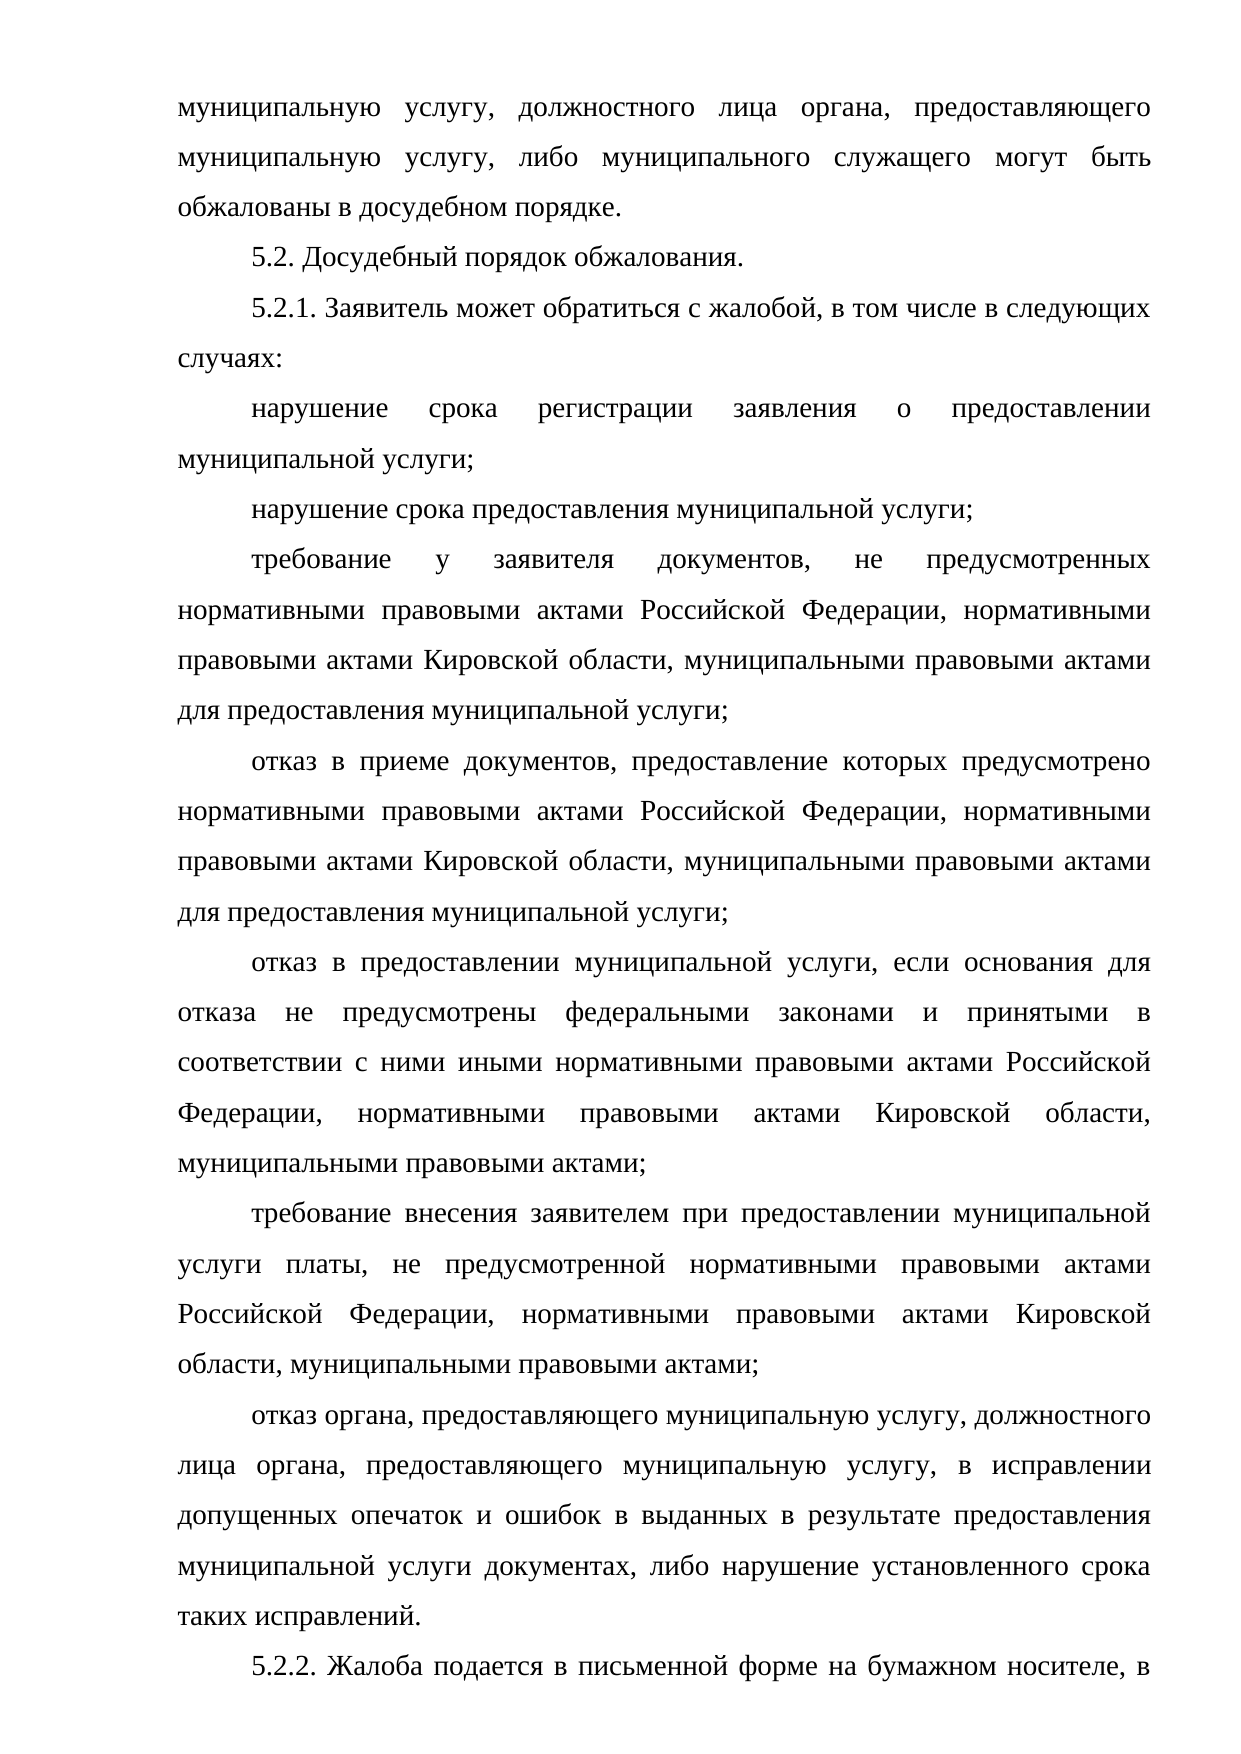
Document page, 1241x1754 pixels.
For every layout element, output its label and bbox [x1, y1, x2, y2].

table_header [166, 89, 1163, 1682]
